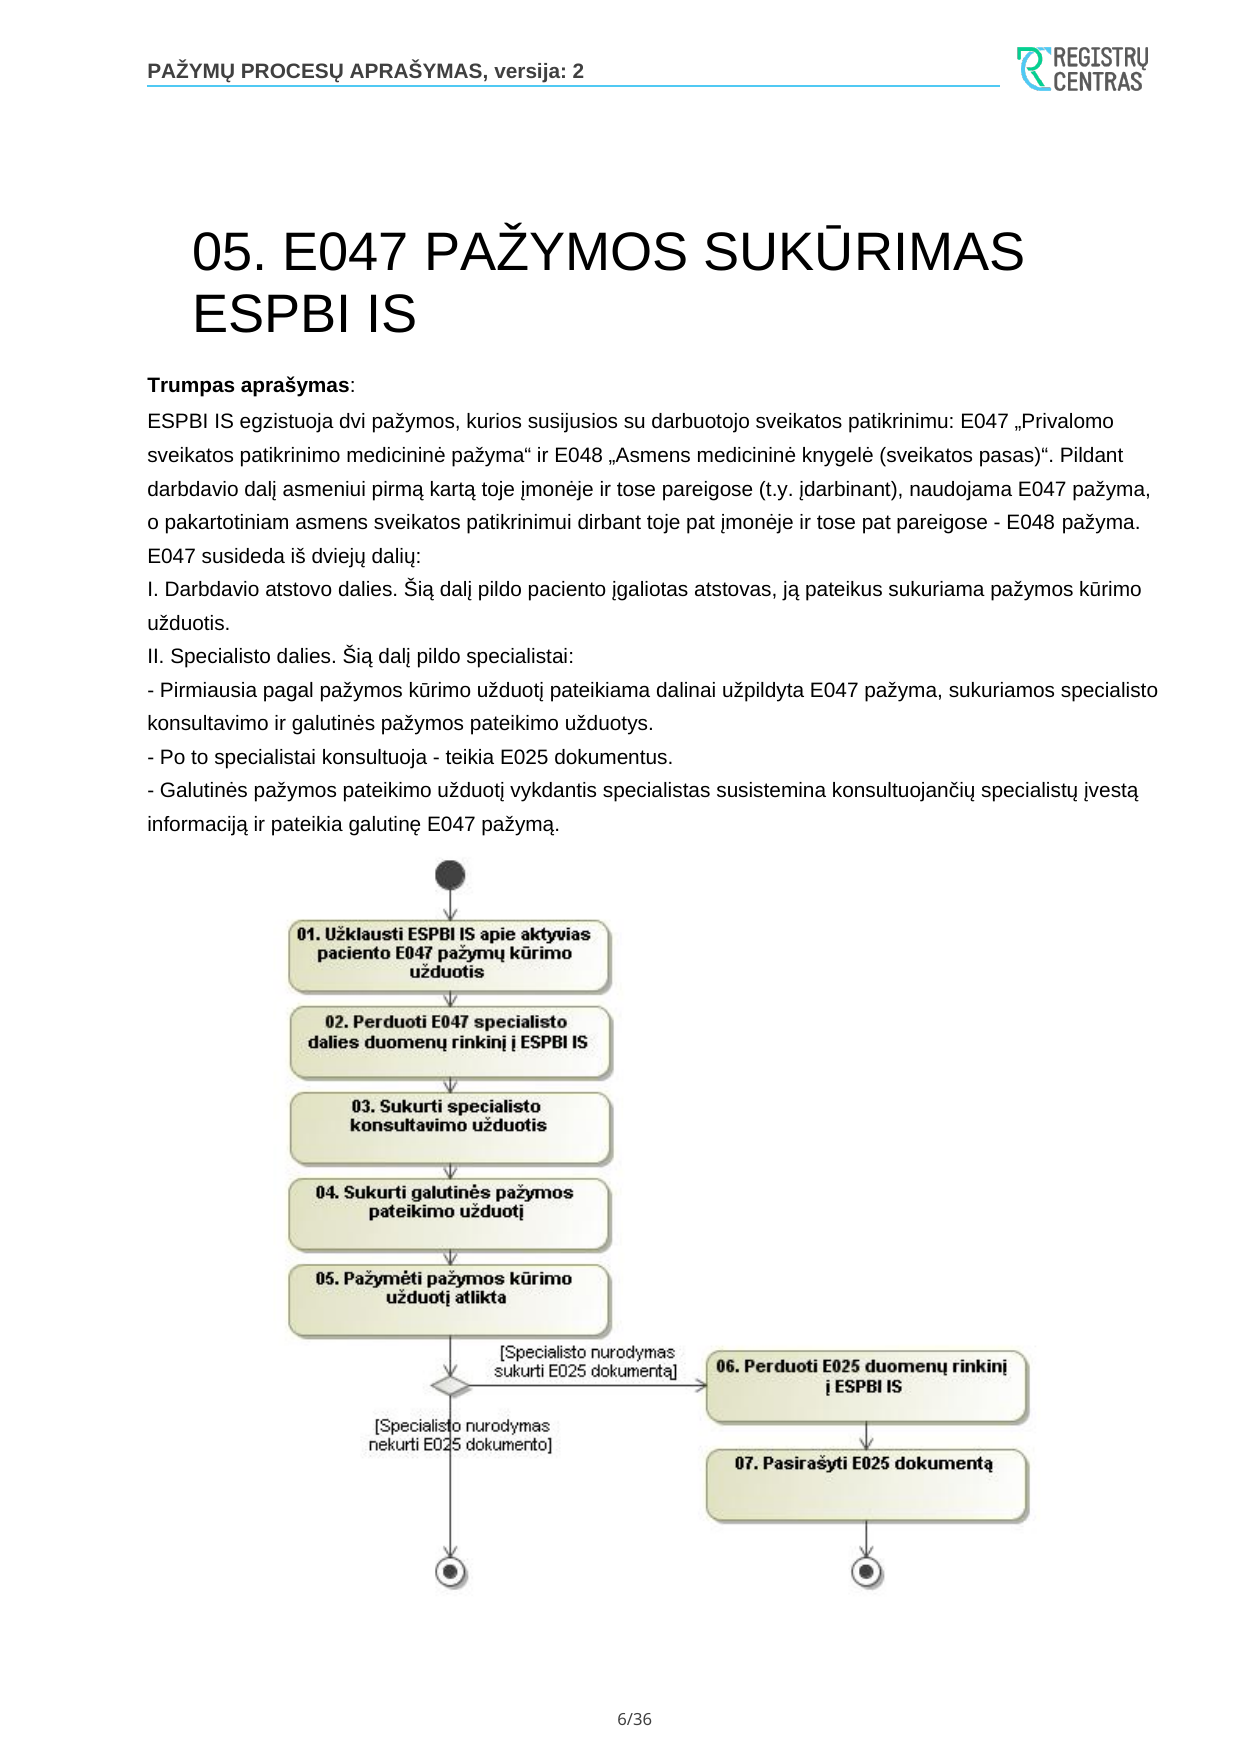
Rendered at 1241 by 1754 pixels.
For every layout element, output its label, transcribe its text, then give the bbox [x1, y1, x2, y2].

picture [273, 845, 1041, 1601]
text Trumpas aprašymas: [147, 373, 1167, 397]
subtitle 05. E047 pažymos sukūrimas ESPBI IS [192, 219, 1167, 344]
text ESPBI IS egzistuoja dvi pažymos, kurios susijusios su darbuotojo sveikatos patikrinimu: E047 „Privalomo sveikatos patikrinimo medicininė pažyma“ ir E048 „Asmens medicininė knygelė (sveikatos pasas)“. Pildant darbdavio dalį asmeniui pirmą kartą toje įmonėje ir tose pareigose (t.y. įdarbinant), naudojama E047 pažyma, o pakartotiniam asmens sveikatos patikrinimui dirbant toje pat įmonėje ir tose pat pareigose - E048 pažyma. E047 susideda iš dviejų dalių: I. Darbdavio atstovo dalies. Šią dalį pildo paciento įgaliotas atstovas, ją pateikus sukuriama pažymos kūrimo užduotis. II. Specialisto dalies. Šią dalį pildo specialistai: - Pirmiausia pagal pažymos kūrimo užduotį pateikiama dalinai užpildyta E047 pažyma, sukuriamos specialisto konsultavimo ir galutinės pažymos pateikimo užduotys. - Po to specialistai konsultuoja - teikia E025 dokumentus. - Galutinės pažymos pateikimo užduotį vykdantis specialistas susistemina konsultuojančių specialistų įvestą informaciją ir pateikia galutinę E047 pažymą. [147, 409, 1167, 836]
picture [1016, 45, 1149, 92]
